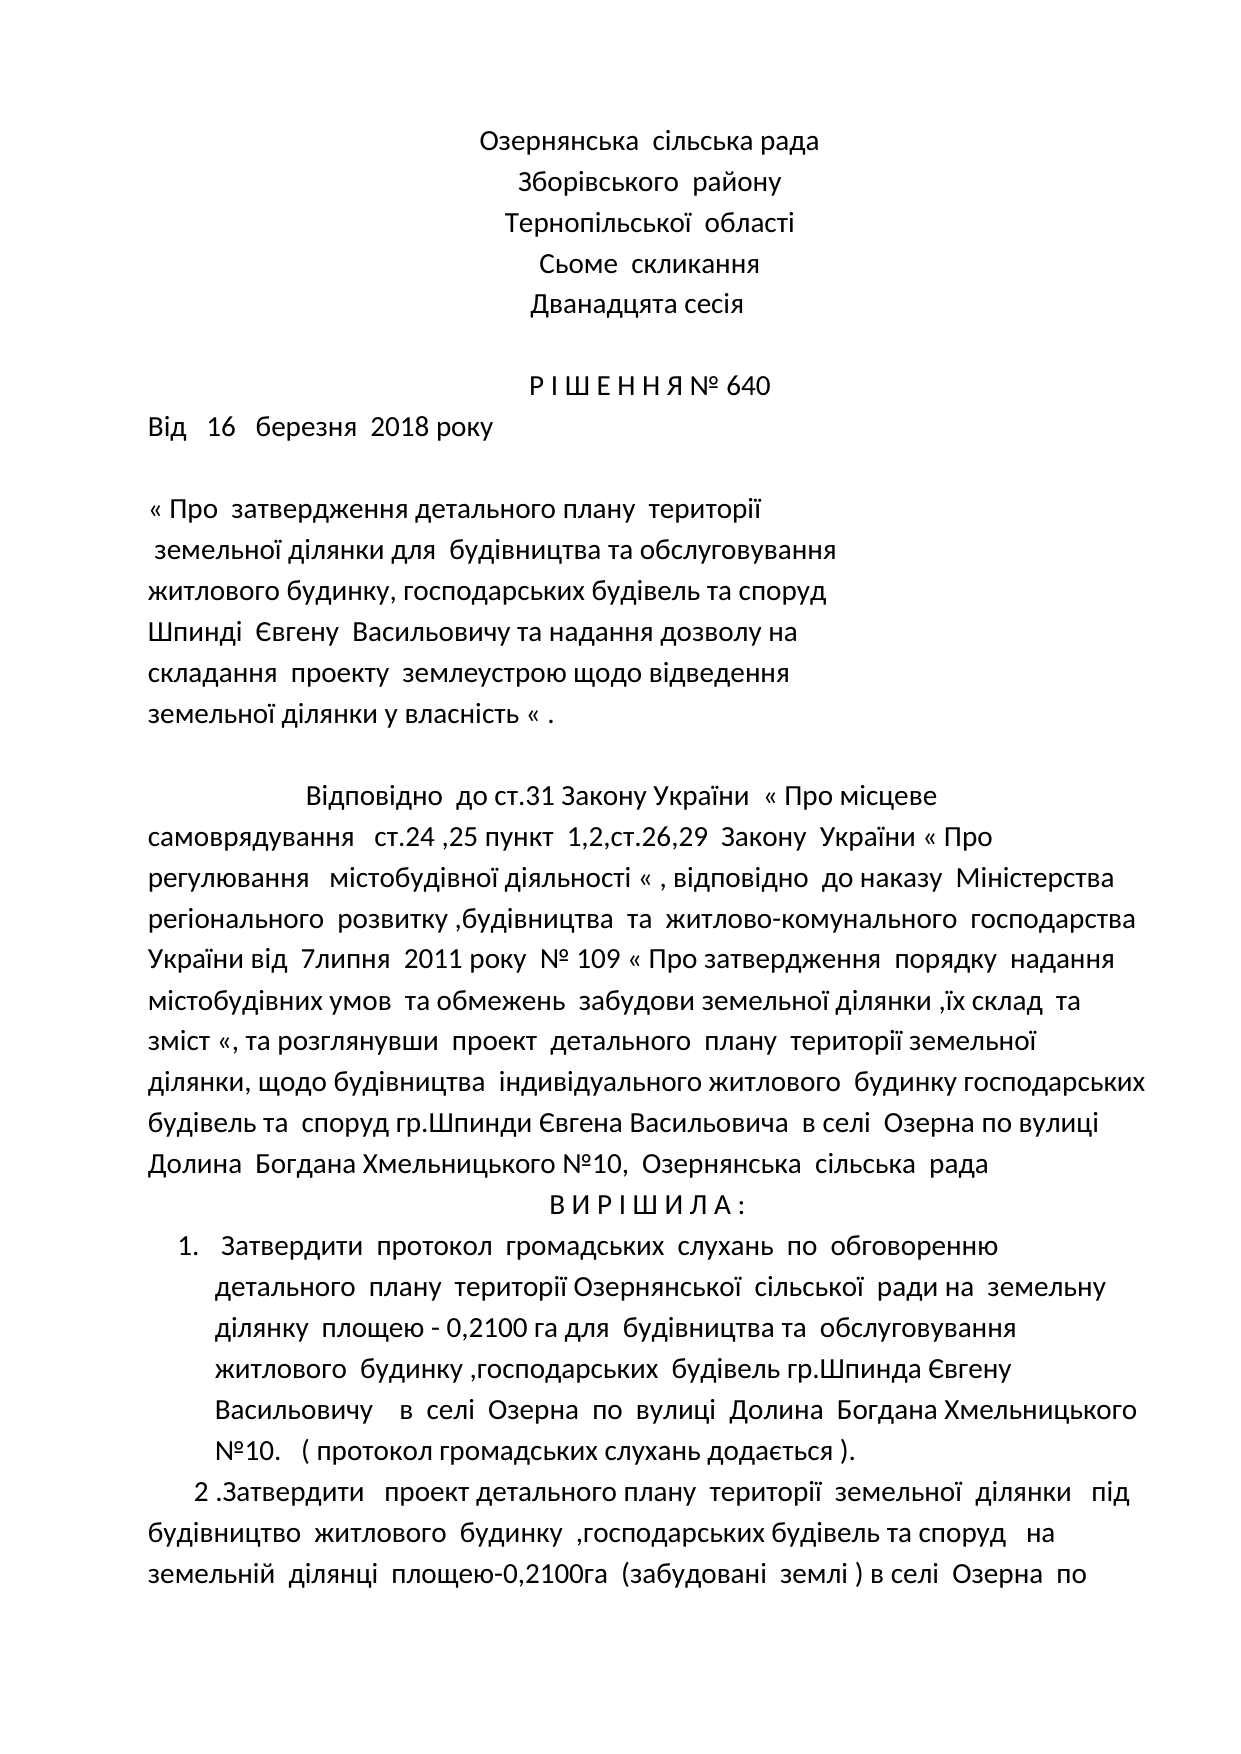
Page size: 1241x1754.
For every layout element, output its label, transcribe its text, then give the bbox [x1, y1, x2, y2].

text Р І Ш Е Н Н Я № 640 [148, 367, 1152, 403]
text « Про затвердження детального плану території [148, 490, 1152, 526]
text Дванадцята сесія [148, 286, 1152, 321]
text житлового будинку, господарських будівель та споруд [148, 572, 1152, 608]
text В И Р І Ш И Л А : [148, 1186, 1152, 1222]
text земельної ділянки для будівництва та обслуговування [148, 531, 1152, 567]
text Озернянська сільська рада [148, 122, 1152, 157]
text складання проекту землеустрою щодо відведення [148, 654, 1152, 690]
text земельної ділянки у власність « . [148, 695, 1152, 731]
text Відповідно до ст.31 Закону України « Про місцеве самоврядування ст.24 ,25 пункт 1,2,ст.26,29 Закону України « Про регулювання містобудівної діяльності « , відповідно до наказу Міністерства регіонального розвитку ,будівництва та житлово-комунального господарства України від 7липня 2011 року № 109 « Про затвердження порядку надання містобудівних умов та обмежень забудови земельної ділянки ,їх склад та зміст «, та розглянувши проект детального плану території земельної ділянки, щодо будівництва індивідуального житлового будинку господарських будівель та споруд гр.Шпинди Євгена Васильовича в селі Озерна по вулиці Долина Богдана Хмельницького №10, Озернянська сільська рада [148, 777, 1152, 1181]
text Тернопільської області [148, 204, 1152, 239]
text Шпинді Євгену Васильовичу та надання дозволу на [148, 613, 1152, 649]
text Сьоме скликання [148, 245, 1152, 280]
text Від 16 березня 2018 року [148, 408, 1152, 444]
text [148, 1473, 1152, 1590]
text Зборівського району [148, 163, 1152, 198]
list Затвердити протокол громадських слухань по обговоренню детального плану території Озернянської сільської ради на земельну ділянку площею - 0,2100 га для будівництва та обслуговування житлового будинку ,господарських будівель гр.Шпинда Євгену Васильовичу в селі Озерна по вулиці Долина Богдана Хмельницького №10. ( протокол громадських слухань додається ). [177, 1227, 1152, 1467]
